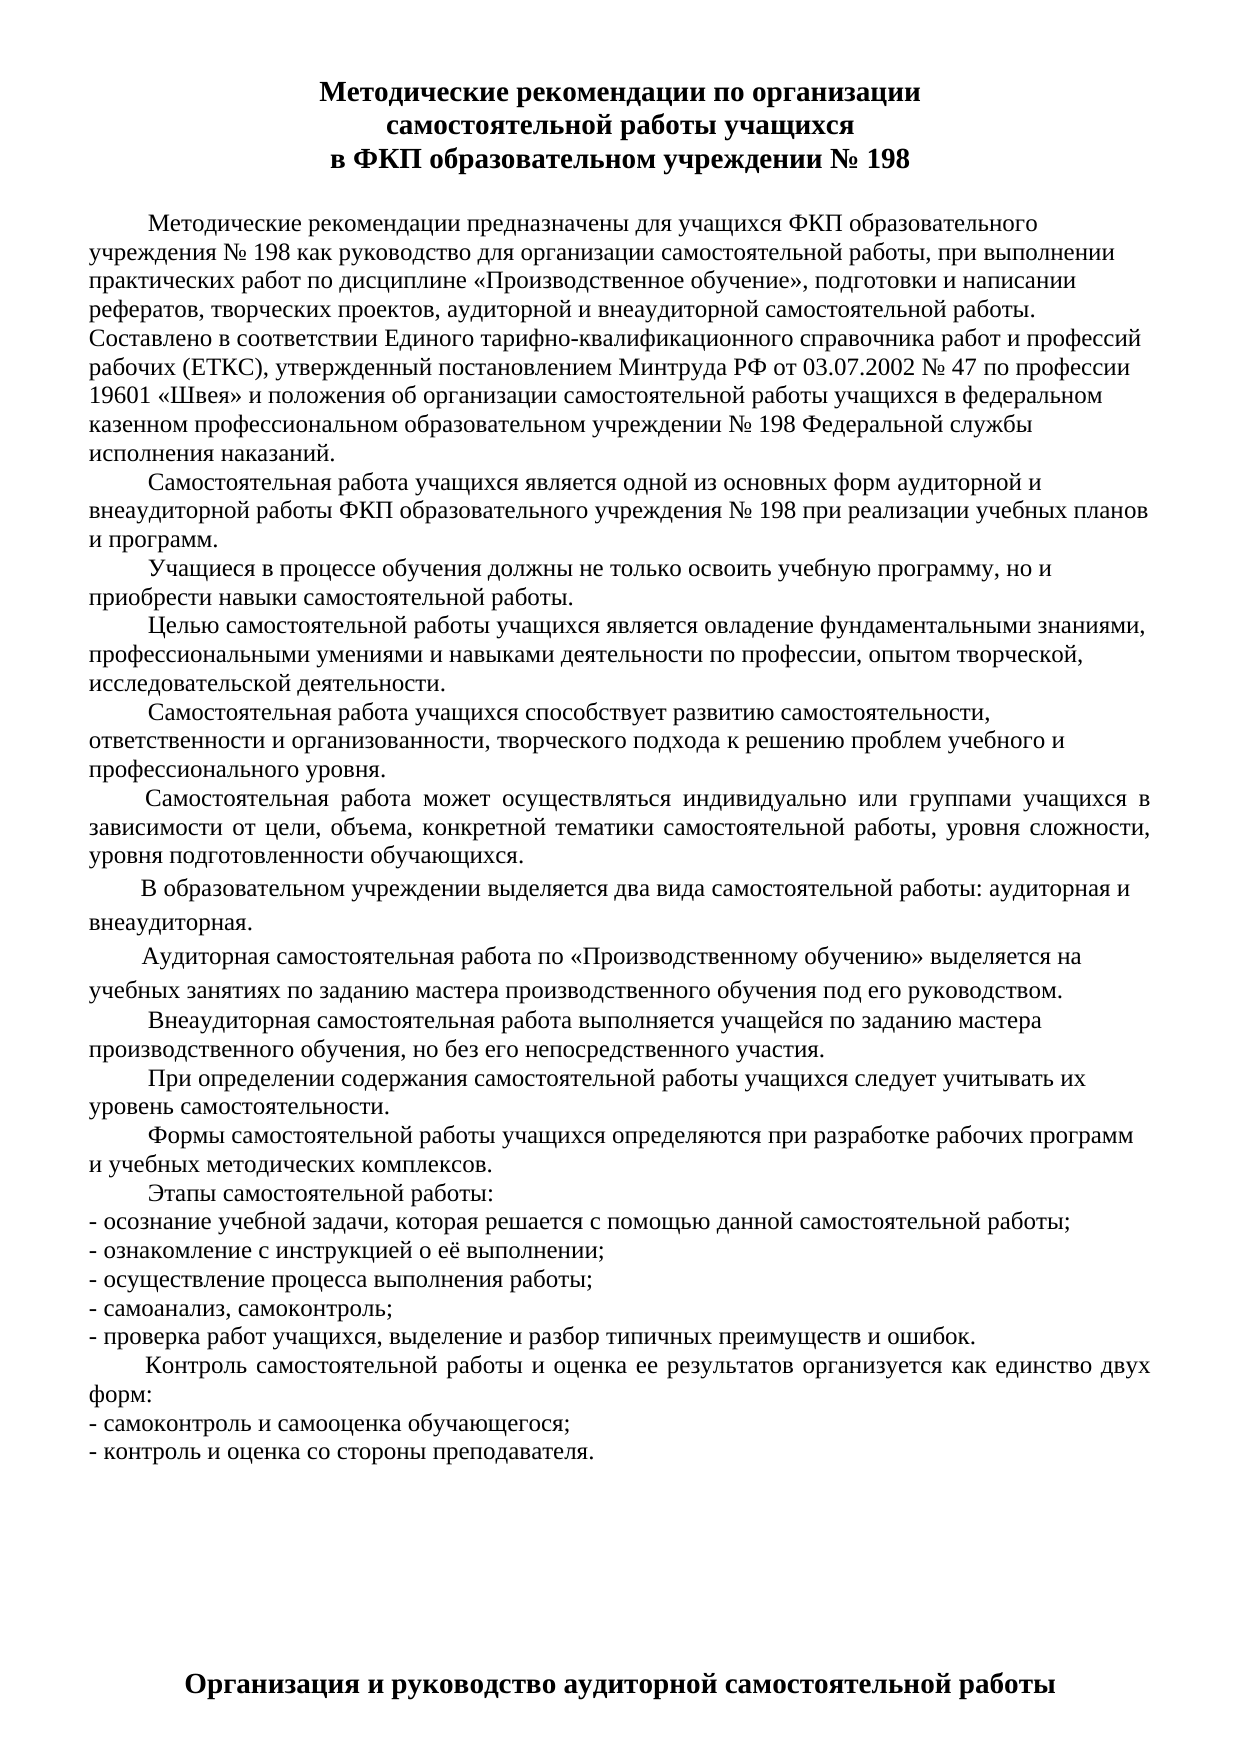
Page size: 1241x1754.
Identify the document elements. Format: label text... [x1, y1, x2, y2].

text - самоанализ, самоконтроль; [89, 1293, 1152, 1321]
text Внеаудиторная самостоятельная работа выполняется учащейся по заданию мастера производственного обучения, но без его непосредственного участия. [89, 1005, 1152, 1063]
text - контроль и оценка со стороны преподавателя. [89, 1436, 1152, 1465]
text Организация и руководство аудиторной самостоятельной работы [89, 1666, 1152, 1700]
text Самостоятельная работа может осуществляться индивидуально или группами учащихся в зависимости от цели, объема, конкретной тематики самостоятельной работы, уровня сложности, уровня подготовленности обучающихся. [89, 783, 1152, 869]
text В образовательном учреждении выделяется два вида самостоятельной работы: аудиторная и внеаудиторная. [89, 869, 1152, 937]
text Учащиеся в процессе обучения должны не только освоить учебную программу, но и приобрести навыки самостоятельной работы. [89, 553, 1152, 611]
text Самостоятельная работа учащихся является одной из основных форм аудиторной и внеаудиторной работы ФКП образовательного учреждения № 198 при реализации учебных планов и программ. [89, 467, 1152, 553]
text Формы самостоятельной работы учащихся определяются при разработке рабочих программ и учебных методических комплексов. [89, 1120, 1152, 1178]
text Методические рекомендации предназначены для учащихся ФКП образовательного учреждения № 198 как руководство для организации самостоятельной работы, при выполнении практических работ по дисциплине «Производственное обучение», подготовки и написании рефератов, творческих проектов, аудиторной и внеаудиторной самостоятельной работы. Составлено в соответствии Единого тарифно-квалификационного справочника работ и профессий рабочих (ЕТКС), утвержденный постановлением Минтруда РФ от 03.07.2002 № 47 по профессии 19601 «Швея» и положения об организации самостоятельной работы учащихся в федеральном казенном профессиональном образовательном учреждении № 198 Федеральной службы исполнения наказаний. [89, 208, 1152, 467]
text в ФКП образовательном учреждении № 198 [89, 141, 1152, 174]
text - самоконтроль и самооценка обучающегося; [89, 1408, 1152, 1436]
text Целью самостоятельной работы учащихся является овладение фундаментальными знаниями, профессиональными умениями и навыками деятельности по профессии, опытом творческой, исследовательской деятельности. [89, 611, 1152, 697]
text При определении содержания самостоятельной работы учащихся следует учитывать их уровень самостоятельности. [89, 1063, 1152, 1120]
text Этапы самостоятельной работы: [89, 1178, 1152, 1206]
text - осознание учебной задачи, которая решается с помощью данной самостоятельной работы; [89, 1206, 1152, 1235]
text Контроль самостоятельной работы и оценка ее результатов организуется как единство двух форм: [89, 1350, 1152, 1408]
text Методические рекомендации по организации [89, 74, 1152, 107]
text самостоятельной работы учащихся [89, 107, 1152, 141]
text - осуществление процесса выполнения работы; [89, 1264, 1152, 1293]
text - ознакомление с инструкцией о её выполнении; [89, 1235, 1152, 1264]
text Самостоятельная работа учащихся способствует развитию самостоятельности, ответственности и организованности, творческого подхода к решению проблем учебного и профессионального уровня. [89, 697, 1152, 783]
text - проверка работ учащихся, выделение и разбор типичных преимуществ и ошибок. [89, 1321, 1152, 1350]
text Аудиторная самостоятельная работа по «Производственному обучению» выделяется на учебных занятиях по заданию мастера производственного обучения под его руководством. [89, 937, 1152, 1005]
